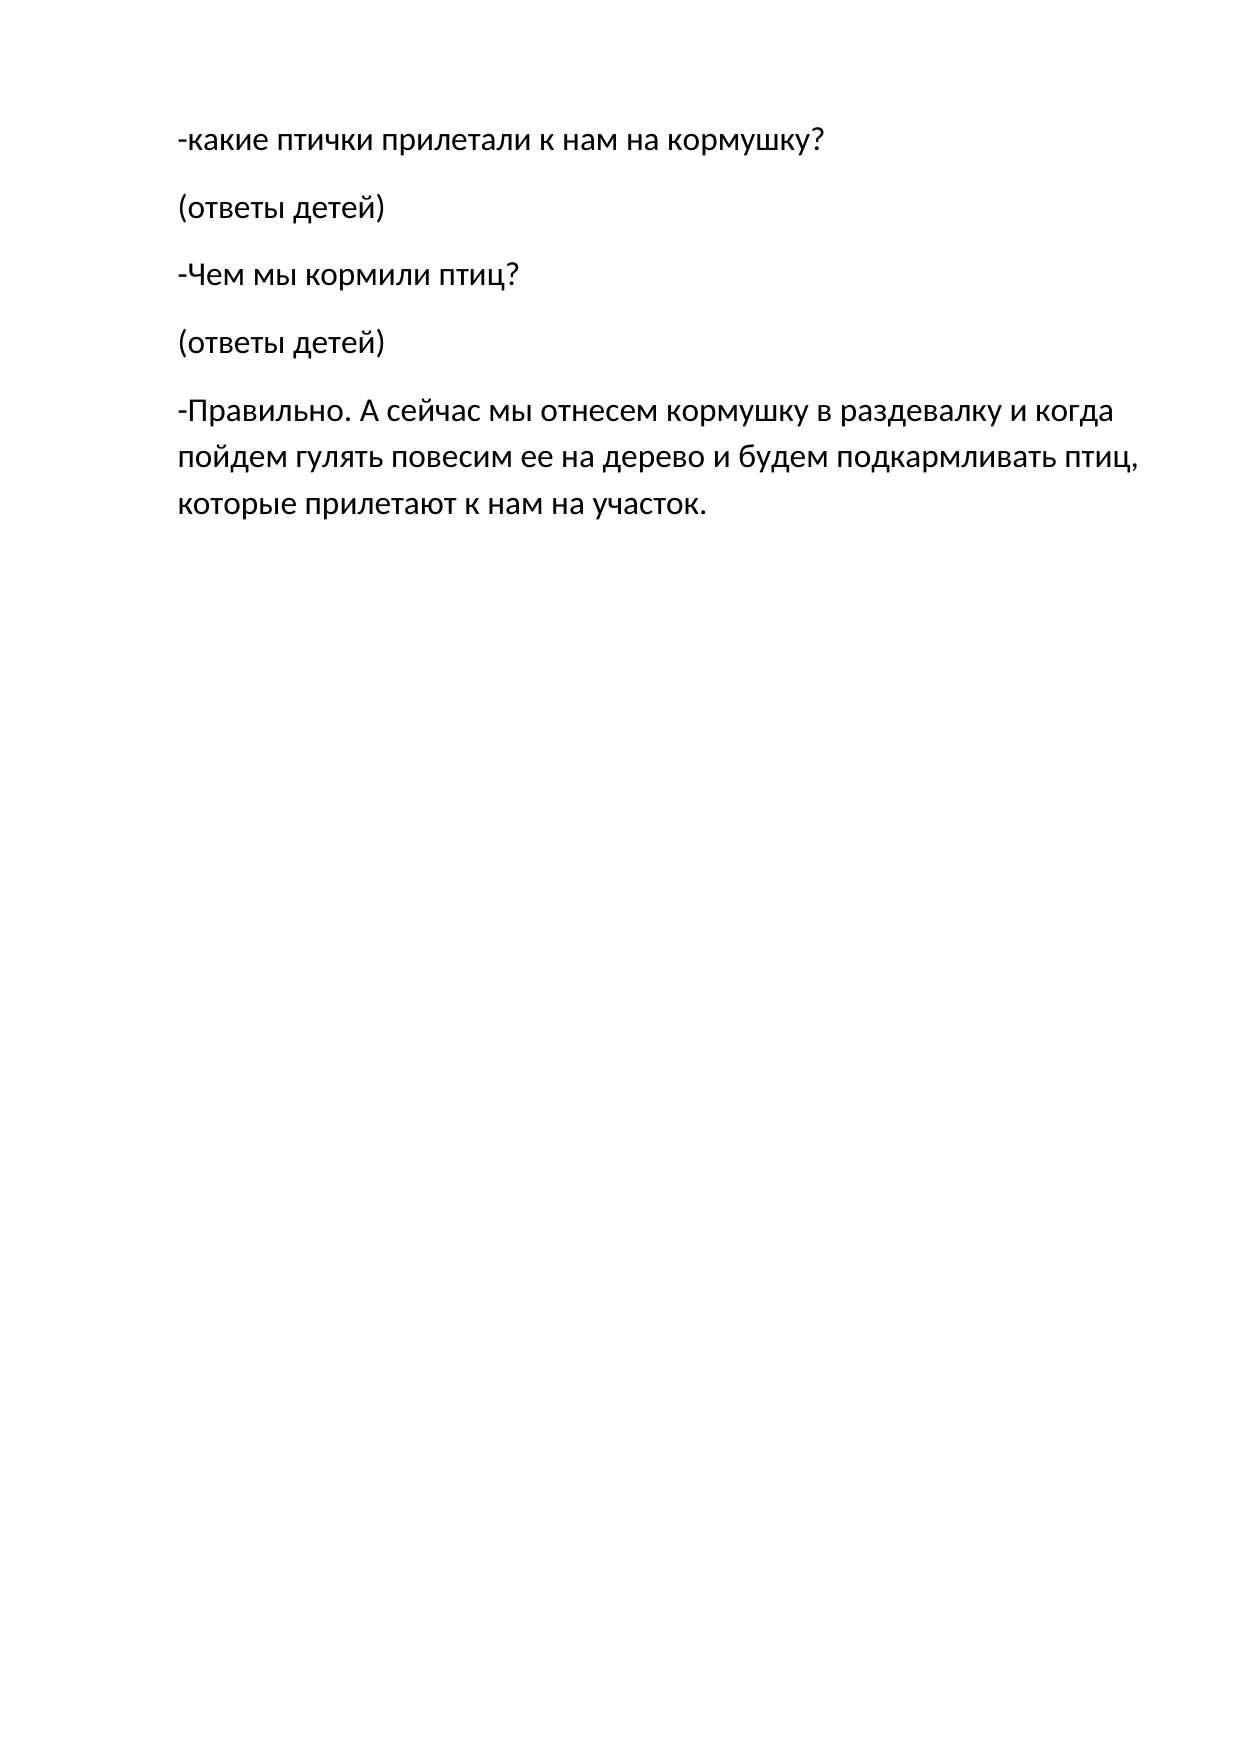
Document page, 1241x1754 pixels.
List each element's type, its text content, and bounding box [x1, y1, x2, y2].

text -Правильно. А сейчас мы отнесем кормушку в раздевалку и когда пойдем гулять повесим ее на дерево и будем подкармливать птиц, которые прилетают к нам на участок. [177, 388, 1152, 523]
text -какие птички прилетали к нам на кормушку? [177, 118, 1152, 159]
text (ответы детей) [177, 186, 1152, 226]
text (ответы детей) [177, 321, 1152, 362]
text -Чем мы кормили птиц? [177, 253, 1152, 294]
